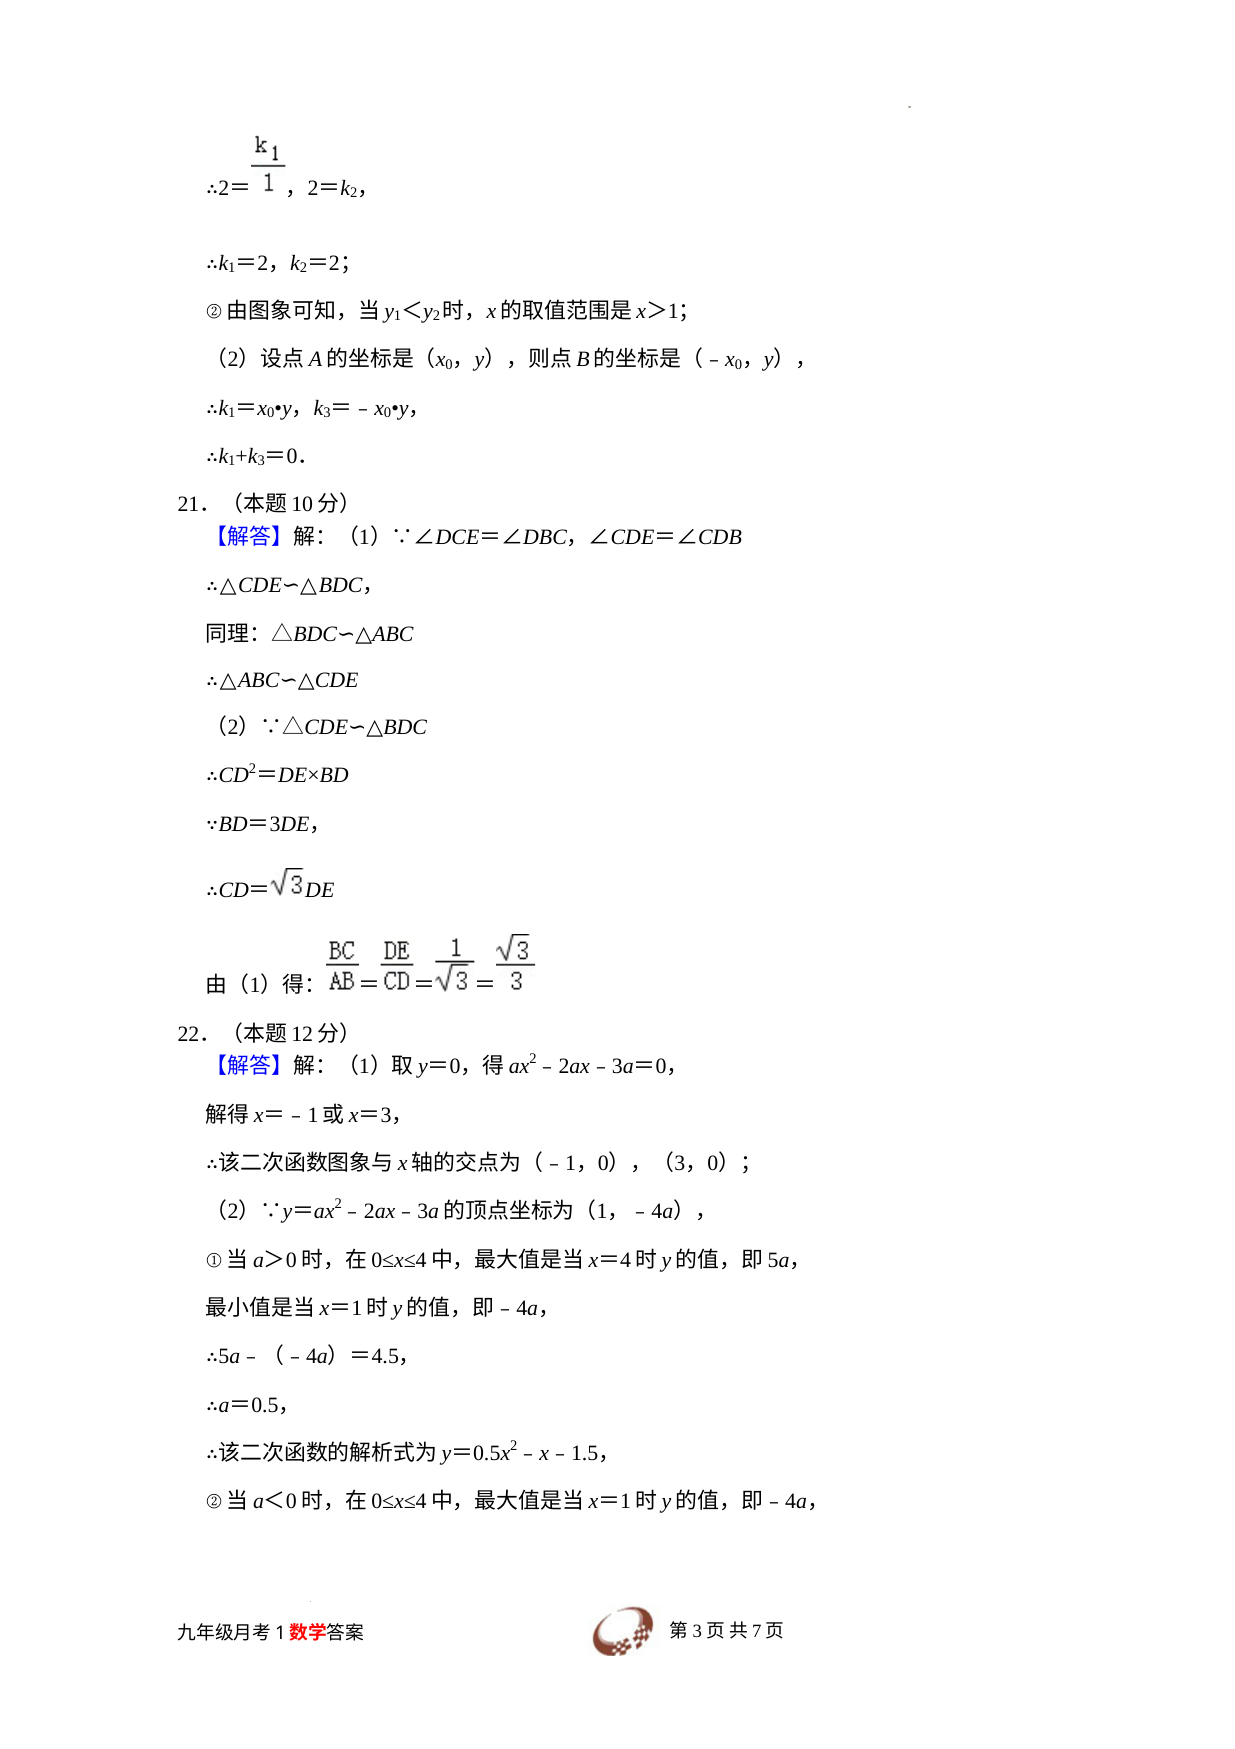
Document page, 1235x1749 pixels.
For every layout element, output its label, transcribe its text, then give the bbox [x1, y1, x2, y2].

text 【解答】解：（1）取y＝0，得ax2﹣2ax﹣3a＝0， [206, 1048, 1028, 1080]
text 21．（本题10分） [177, 486, 1028, 518]
picture [496, 934, 536, 993]
text （2）∵△CDE∽△BDC [206, 709, 1028, 741]
text （2）∵y＝ax2﹣2ax﹣3a的顶点坐标为（1，﹣4a）， [206, 1193, 1028, 1225]
text 解得x＝﹣1或x＝3， [206, 1096, 1028, 1129]
text 【解答】解：（1）∵∠DCE＝∠DBC，∠CDE＝∠CDB [206, 518, 1028, 551]
text ∴△ABC∽△CDE [206, 663, 1028, 696]
text ∴k1＝x0•y，k3＝﹣x0•y， [206, 389, 1028, 422]
text （2）设点A的坐标是（x0，y），则点B的坐标是（﹣x0，y）， [206, 341, 1028, 373]
text ∴该二次函数的解析式为y＝0.5x2﹣x﹣1.5， [206, 1434, 1028, 1467]
text 同理：△BDC∽△ABC [206, 615, 1028, 648]
text ②当a＜0时，在0≤x≤4中，最大值是当x＝1时y的值，即﹣4a， [206, 1483, 1028, 1515]
text ∴CD＝DE [206, 854, 1028, 919]
text ∵BD＝3DE， [206, 805, 1028, 838]
picture [270, 868, 305, 897]
text 最小值是当x＝1时y的值，即﹣4a， [206, 1289, 1028, 1322]
text ∴△CDE∽△BDC， [206, 567, 1028, 599]
text ∴该二次函数图象与x轴的交点为（﹣1，0），（3，0）； [206, 1144, 1028, 1177]
text 22．（本题12分） [177, 1015, 1028, 1048]
text ∴2＝，2＝k2， [206, 131, 1028, 228]
text ∴k1+k3＝0． [206, 438, 1028, 470]
text ∴5a﹣（﹣4a）＝4.5， [206, 1338, 1028, 1370]
picture [435, 934, 475, 993]
text ①当a＞0时，在0≤x≤4中，最大值是当x＝4时y的值，即5a， [206, 1241, 1028, 1274]
picture [380, 937, 414, 993]
text ∴k1＝2，k2＝2； [206, 244, 1028, 277]
text ②由图象可知，当y1＜y2时，x的取值范围是x＞1； [206, 293, 1028, 325]
picture [584, 1603, 661, 1665]
text ∴CD2＝DE×BD [206, 757, 1028, 789]
picture [326, 937, 359, 993]
picture [251, 131, 286, 196]
text ∴a＝0.5， [206, 1386, 1028, 1419]
text 由（1）得：＝＝＝ [206, 934, 1028, 999]
